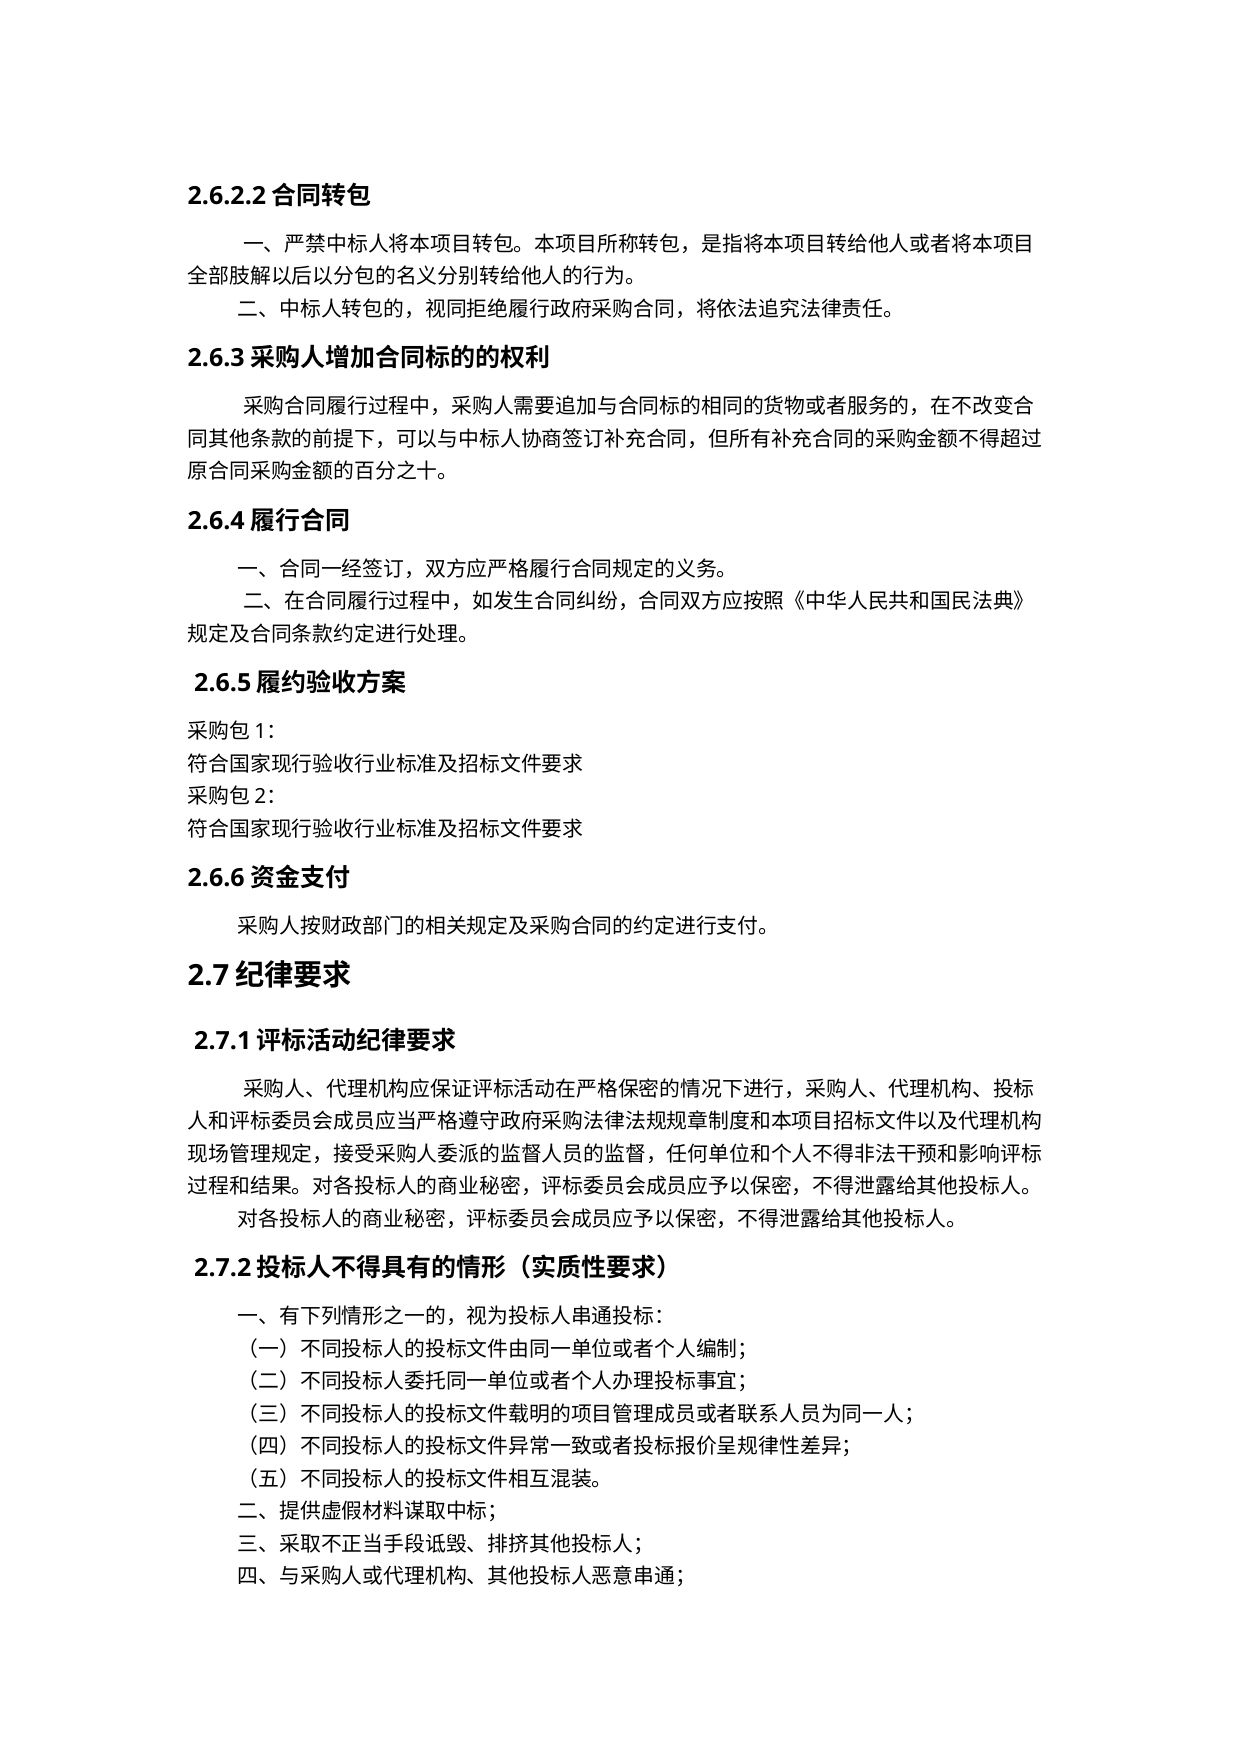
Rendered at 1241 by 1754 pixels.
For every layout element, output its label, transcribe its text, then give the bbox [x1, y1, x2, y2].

text 二、提供虚假材料谋取中标； [187, 1494, 1053, 1527]
text 符合国家现行验收行业标准及招标文件要求 [187, 812, 1053, 844]
text 采购合同履行过程中，采购人需要追加与合同标的相同的货物或者服务的，在不改变合同其他条款的前提下，可以与中标人协商签订补充合同，但所有补充合同的采购金额不得超过原合同采购金额的百分之十。 [187, 389, 1053, 487]
text 四、与采购人或代理机构、其他投标人恶意串通； [187, 1559, 1053, 1592]
text 2.6.2.2合同转包 [187, 162, 1053, 227]
text 符合国家现行验收行业标准及招标文件要求 [187, 747, 1053, 779]
text 一、严禁中标人将本项目转包。本项目所称转包，是指将本项目转给他人或者将本项目全部肢解以后以分包的名义分别转给他人的行为。 [187, 227, 1053, 292]
text 2.7纪律要求 [187, 942, 1053, 1007]
text 2.7.1评标活动纪律要求 [187, 1007, 1053, 1072]
text 二、在合同履行过程中，如发生合同纠纷，合同双方应按照《中华人民共和国民法典》规定及合同条款约定进行处理。 [187, 584, 1053, 649]
text 2.6.6资金支付 [187, 844, 1053, 909]
text 2.6.5履约验收方案 [187, 649, 1053, 714]
text （三）不同投标人的投标文件载明的项目管理成员或者联系人员为同一人； [187, 1397, 1053, 1429]
text 一、有下列情形之一的，视为投标人串通投标： [187, 1299, 1053, 1332]
text 采购人、代理机构应保证评标活动在严格保密的情况下进行，采购人、代理机构、投标人和评标委员会成员应当严格遵守政府采购法律法规规章制度和本项目招标文件以及代理机构现场管理规定，接受采购人委派的监督人员的监督，任何单位和个人不得非法干预和影响评标过程和结果。对各投标人的商业秘密，评标委员会成员应予以保密，不得泄露给其他投标人。 [187, 1072, 1053, 1202]
text 三、采取不正当手段诋毁、排挤其他投标人； [187, 1527, 1053, 1559]
text 采购人按财政部门的相关规定及采购合同的约定进行支付。 [187, 909, 1053, 942]
text （五）不同投标人的投标文件相互混装。 [187, 1462, 1053, 1494]
text （一）不同投标人的投标文件由同一单位或者个人编制； [187, 1332, 1053, 1364]
text 2.6.4履行合同 [187, 487, 1053, 552]
text （四）不同投标人的投标文件异常一致或者投标报价呈规律性差异； [187, 1429, 1053, 1462]
text 2.6.3采购人增加合同标的的权利 [187, 324, 1053, 389]
text 采购包1： [187, 714, 1053, 747]
text 二、中标人转包的，视同拒绝履行政府采购合同，将依法追究法律责任。 [187, 292, 1053, 324]
text 一、合同一经签订，双方应严格履行合同规定的义务。 [187, 552, 1053, 584]
text 采购包2： [187, 779, 1053, 812]
text 对各投标人的商业秘密，评标委员会成员应予以保密，不得泄露给其他投标人。 [187, 1202, 1053, 1234]
text （二）不同投标人委托同一单位或者个人办理投标事宜； [187, 1364, 1053, 1397]
text 2.7.2投标人不得具有的情形（实质性要求） [187, 1234, 1053, 1299]
